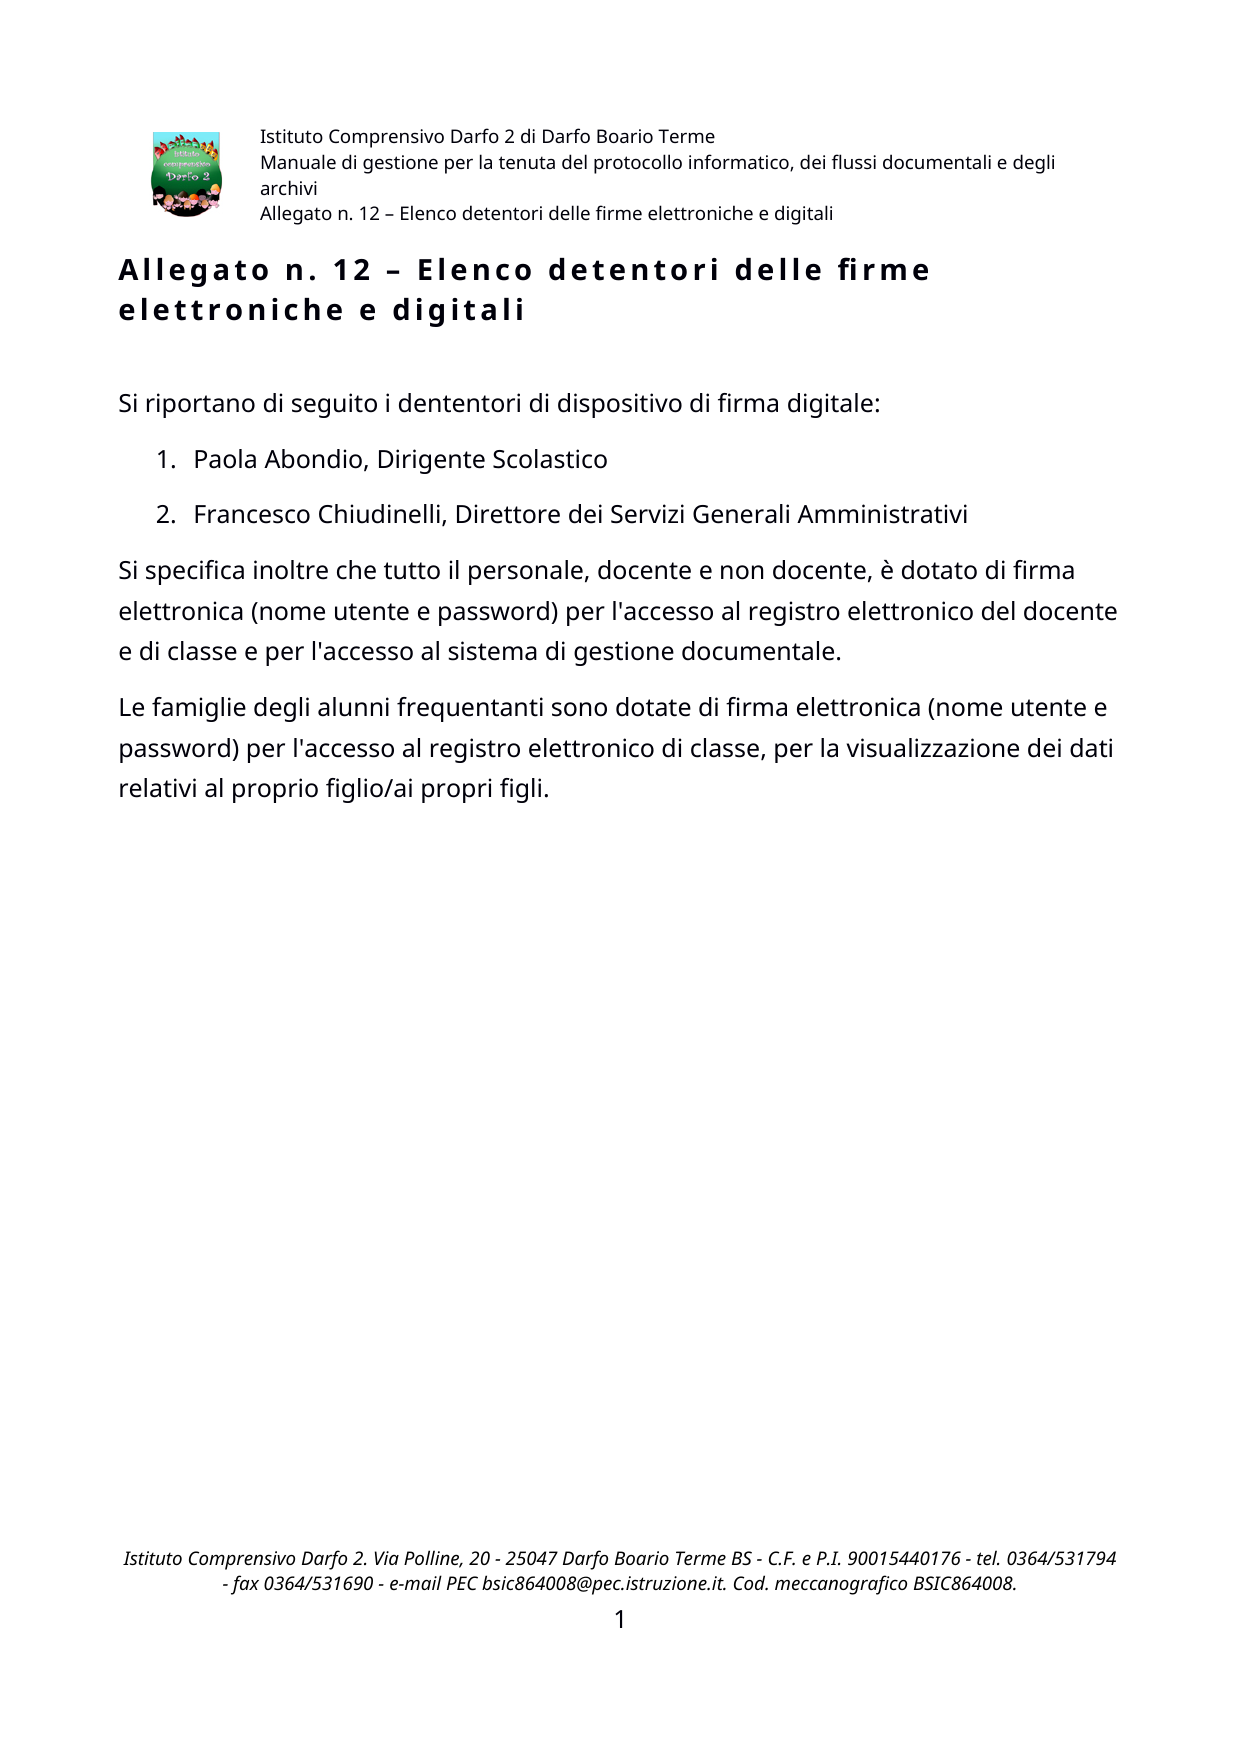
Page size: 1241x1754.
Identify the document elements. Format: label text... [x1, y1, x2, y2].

text Si specifica inoltre che tutto il personale, docente e non docente, è dotato di firma elettronica (nome utente e password) per l'accesso al registro elettronico del docente e di classe e per l'accesso al sistema di gestione documentale. [118, 552, 1122, 668]
text Allegato n. 12 – Elenco detentori delle firme elettroniche e digitali [118, 249, 1122, 329]
text Si riportano di seguito i dententori di dispositivo di firma digitale: [118, 386, 1122, 420]
text Le famiglie degli alunni frequentanti sono dotate di firma elettronica (nome utente e password) per l'accesso al registro elettronico di classe, per la visualizzazione dei dati relativi al proprio figlio/ai propri figli. [118, 689, 1122, 805]
list Francesco Chiudinelli, Direttore dei Servizi Generali Amministrativi [156, 497, 1122, 531]
list Paola Abondio, Dirigente Scolastico [156, 442, 1122, 476]
picture [149, 132, 223, 217]
